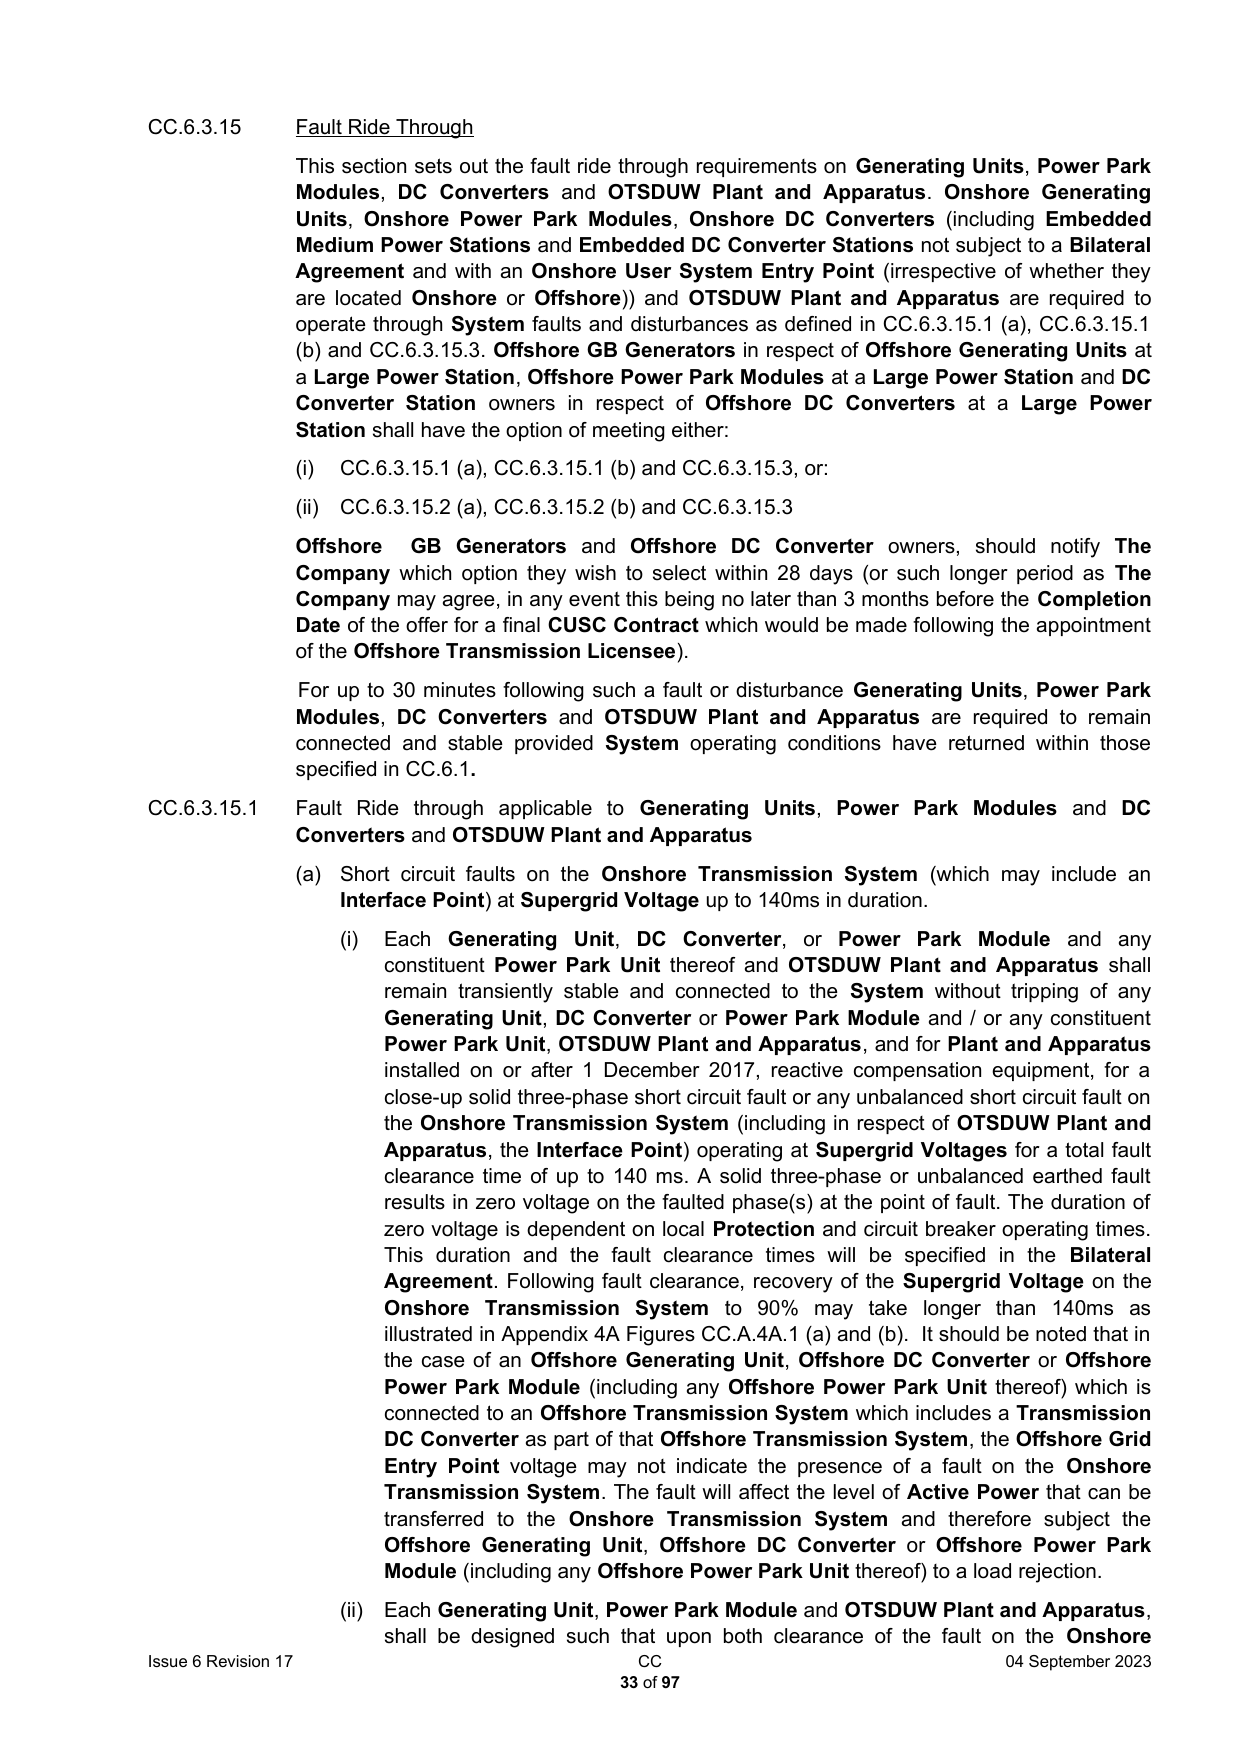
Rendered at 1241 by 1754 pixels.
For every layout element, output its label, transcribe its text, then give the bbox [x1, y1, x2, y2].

text This section sets out the fault ride through requirements on Generating Units, Power Park Modules, DC Converters and OTSDUW Plant and Apparatus. Onshore Generating Units, Onshore Power Park Modules, Onshore DC Converters (including Embedded Medium Power Stations and Embedded DC Converter Stations not subject to a Bilateral Agreement and with an Onshore User System Entry Point (irrespective of whether they are located Onshore or Offshore)) and OTSDUW Plant and Apparatus are required to operate through System faults and disturbances as defined in CC.6.3.15.1 (a), CC.6.3.15.1 (b) and CC.6.3.15.3. Offshore GB Generators in respect of Offshore Generating Units at a Large Power Station, Offshore Power Park Modules at a Large Power Station and DC Converter Station owners in respect of Offshore DC Converters at a Large Power Station shall have the option of meeting either: [148, 154, 1152, 441]
text CC.6.3.15 Fault Ride Through [148, 115, 1152, 139]
text (i) CC.6.3.15.1 (a), CC.6.3.15.1 (b) and CC.6.3.15.3, or: [295, 456, 1152, 480]
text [340, 1598, 1152, 1648]
text CC.6.3.15.1 Fault Ride through applicable to Generating Units, Power Park Modules and DC Converters and OTSDUW Plant and Apparatus [148, 796, 1152, 846]
text (i) Each Generating Unit, DC Converter, or Power Park Module and any constituent Power Park Unit thereof and OTSDUW Plant and Apparatus shall remain transiently stable and connected to the System without tripping of any Generating Unit, DC Converter or Power Park Module and / or any constituent Power Park Unit, OTSDUW Plant and Apparatus, and for Plant and Apparatus installed on or after 1 December 2017, reactive compensation equipment, for a close-up solid three-phase short circuit fault or any unbalanced short circuit fault on the Onshore Transmission System (including in respect of OTSDUW Plant and Apparatus, the Interface Point) operating at Supergrid Voltages for a total fault clearance time of up to 140 ms. A solid three-phase or unbalanced earthed fault results in zero voltage on the faulted phase(s) at the point of fault. The duration of zero voltage is dependent on local Protection and circuit breaker operating times. This duration and the fault clearance times will be specified in the Bilateral Agreement. Following fault clearance, recovery of the Supergrid Voltage on the Onshore Transmission System to 90% may take longer than 140ms as illustrated in Appendix 4A Figures CC.A.4A.1 (a) and (b). It should be noted that in the case of an Offshore Generating Unit, Offshore DC Converter or Offshore Power Park Module (including any Offshore Power Park Unit thereof) which is connected to an Offshore Transmission System which includes a Transmission DC Converter as part of that Offshore Transmission System, the Offshore Grid Entry Point voltage may not indicate the presence of a fault on the Onshore Transmission System. The fault will affect the level of Active Power that can be transferred to the Onshore Transmission System and therefore subject the Offshore Generating Unit, Offshore DC Converter or Offshore Power Park Module (including any Offshore Power Park Unit thereof) to a load rejection. [340, 927, 1152, 1583]
text (a) Short circuit faults on the Onshore Transmission System (which may include an Interface Point) at Supergrid Voltage up to 140ms in duration. [295, 861, 1152, 912]
text (ii) CC.6.3.15.2 (a), CC.6.3.15.2 (b) and CC.6.3.15.3 [295, 495, 1152, 519]
text For up to 30 minutes following such a fault or disturbance Generating Units, Power Park Modules, DC Converters and OTSDUW Plant and Apparatus are required to remain connected and stable provided System operating conditions have returned within those specified in CC.6.1. [295, 678, 1152, 781]
text Offshore GB Generators and Offshore DC Converter owners, should notify The Company which option they wish to select within 28 days (or such longer period as The Company may agree, in any event this being no later than 3 months before the Completion Date of the offer for a final CUSC Contract which would be made following the appointment of the Offshore Transmission Licensee). [148, 534, 1152, 663]
